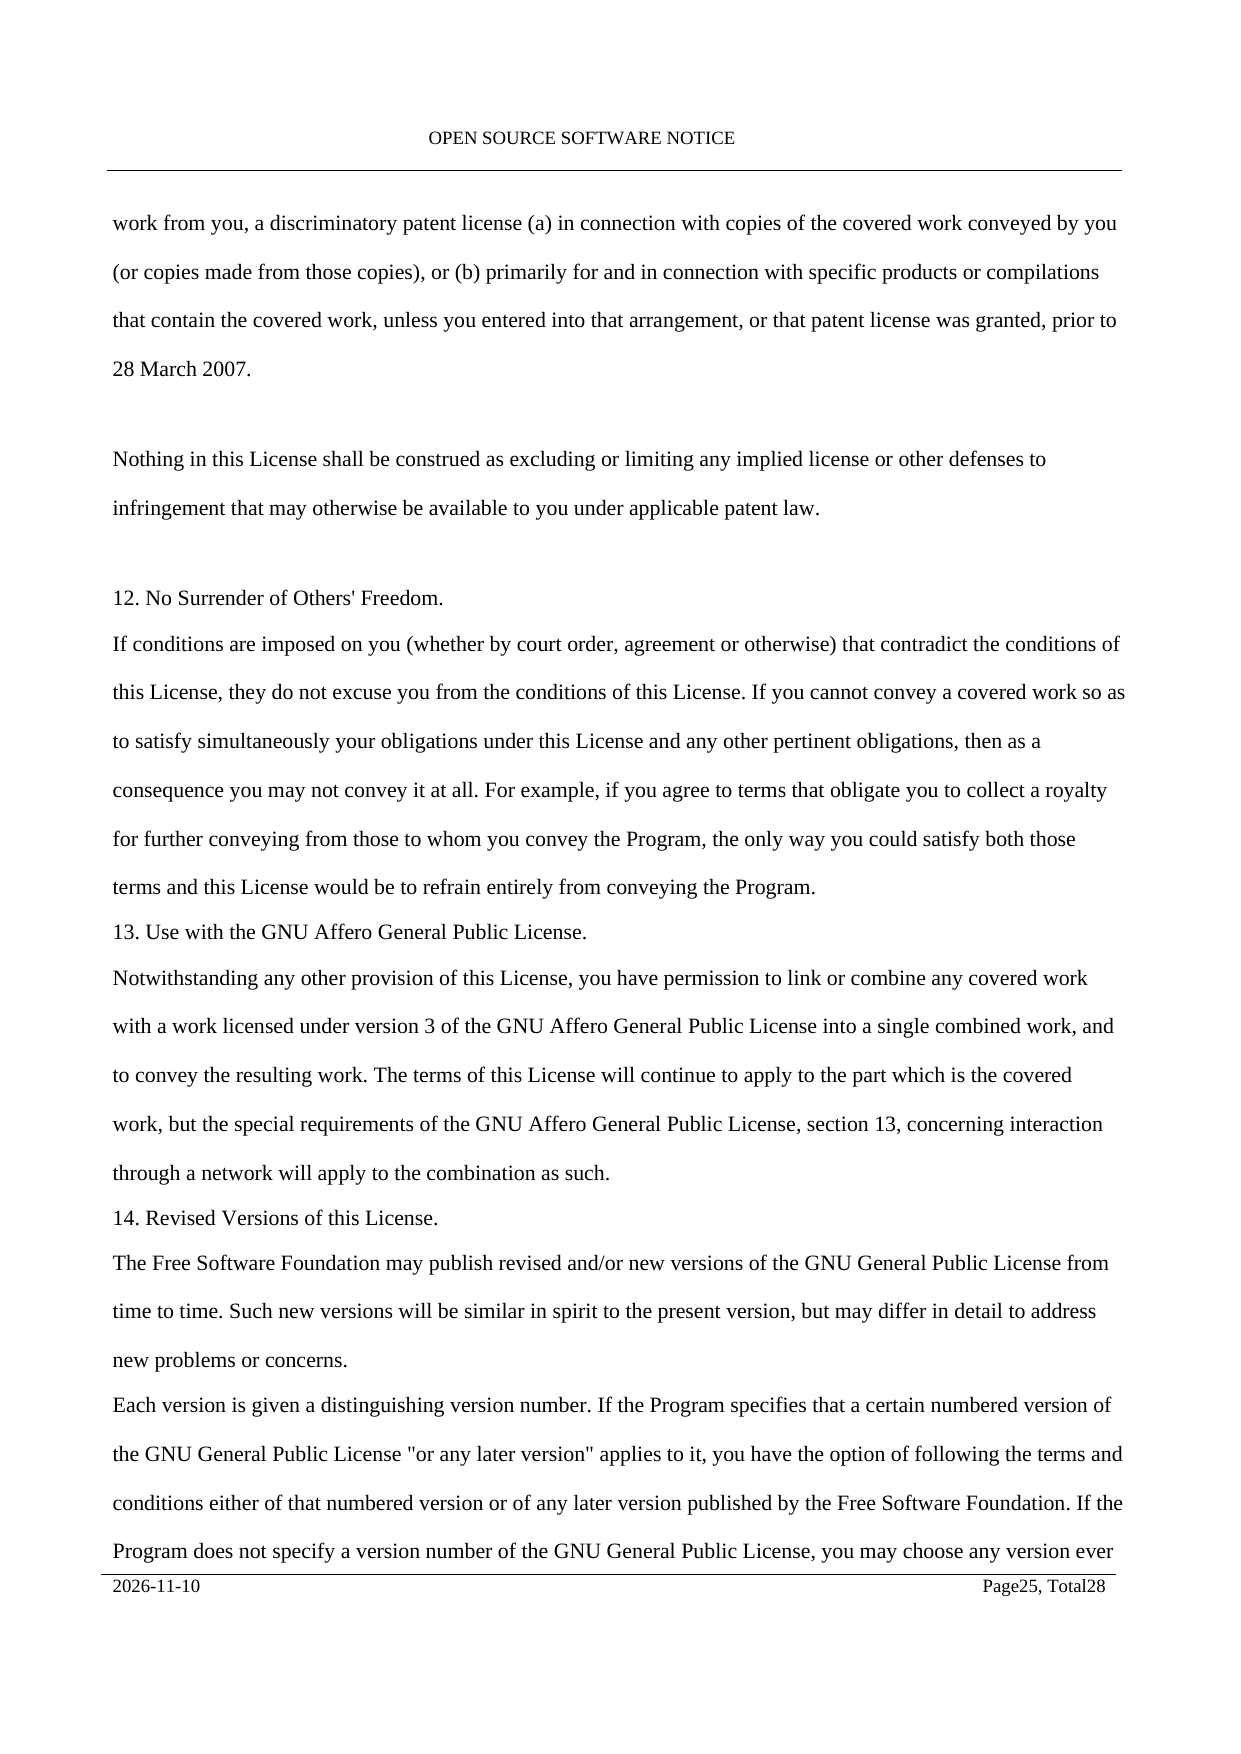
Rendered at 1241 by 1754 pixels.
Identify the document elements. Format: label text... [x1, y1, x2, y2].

text Nothing in this License shall be construed as excluding or limiting any implied license or other defenses to infringement that may otherwise be available to you under applicable patent law. [112, 443, 1128, 524]
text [112, 1389, 1128, 1567]
text 12. No Surrender of Others' Freedom. [112, 582, 1128, 614]
text Notwithstanding any other provision of this License, you have permission to link or combine any covered work with a work licensed under version 3 of the GNU Affero General Public License into a single combined work, and to convey the resulting work. The terms of this License will continue to apply to the part which is the covered work, but the special requirements of the GNU Affero General Public License, section 13, concerning interaction through a network will apply to the combination as such. [112, 961, 1128, 1188]
text 13. Use with the GNU Affero General Public License. [112, 916, 1128, 948]
text The Free Software Foundation may publish revised and/or new versions of the GNU General Public License from time to time. Such new versions will be similar in spirit to the present version, but may differ in detail to address new problems or concerns. [112, 1246, 1128, 1376]
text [112, 206, 1128, 385]
text 14. Revised Versions of this License. [112, 1201, 1128, 1233]
text If conditions are imposed on you (whether by court order, agreement or otherwise) that contradict the conditions of this License, they do not excuse you from the conditions of this License. If you cannot convey a covered work so as to satisfy simultaneously your obligations under this License and any other pertinent obligations, then as a consequence you may not convey it at all. For example, if you agree to terms that obligate you to collect a royalty for further conveying from those to whom you convey the Program, the only way you could satisfy both those terms and this License would be to refrain entirely from conveying the Program. [112, 627, 1128, 903]
